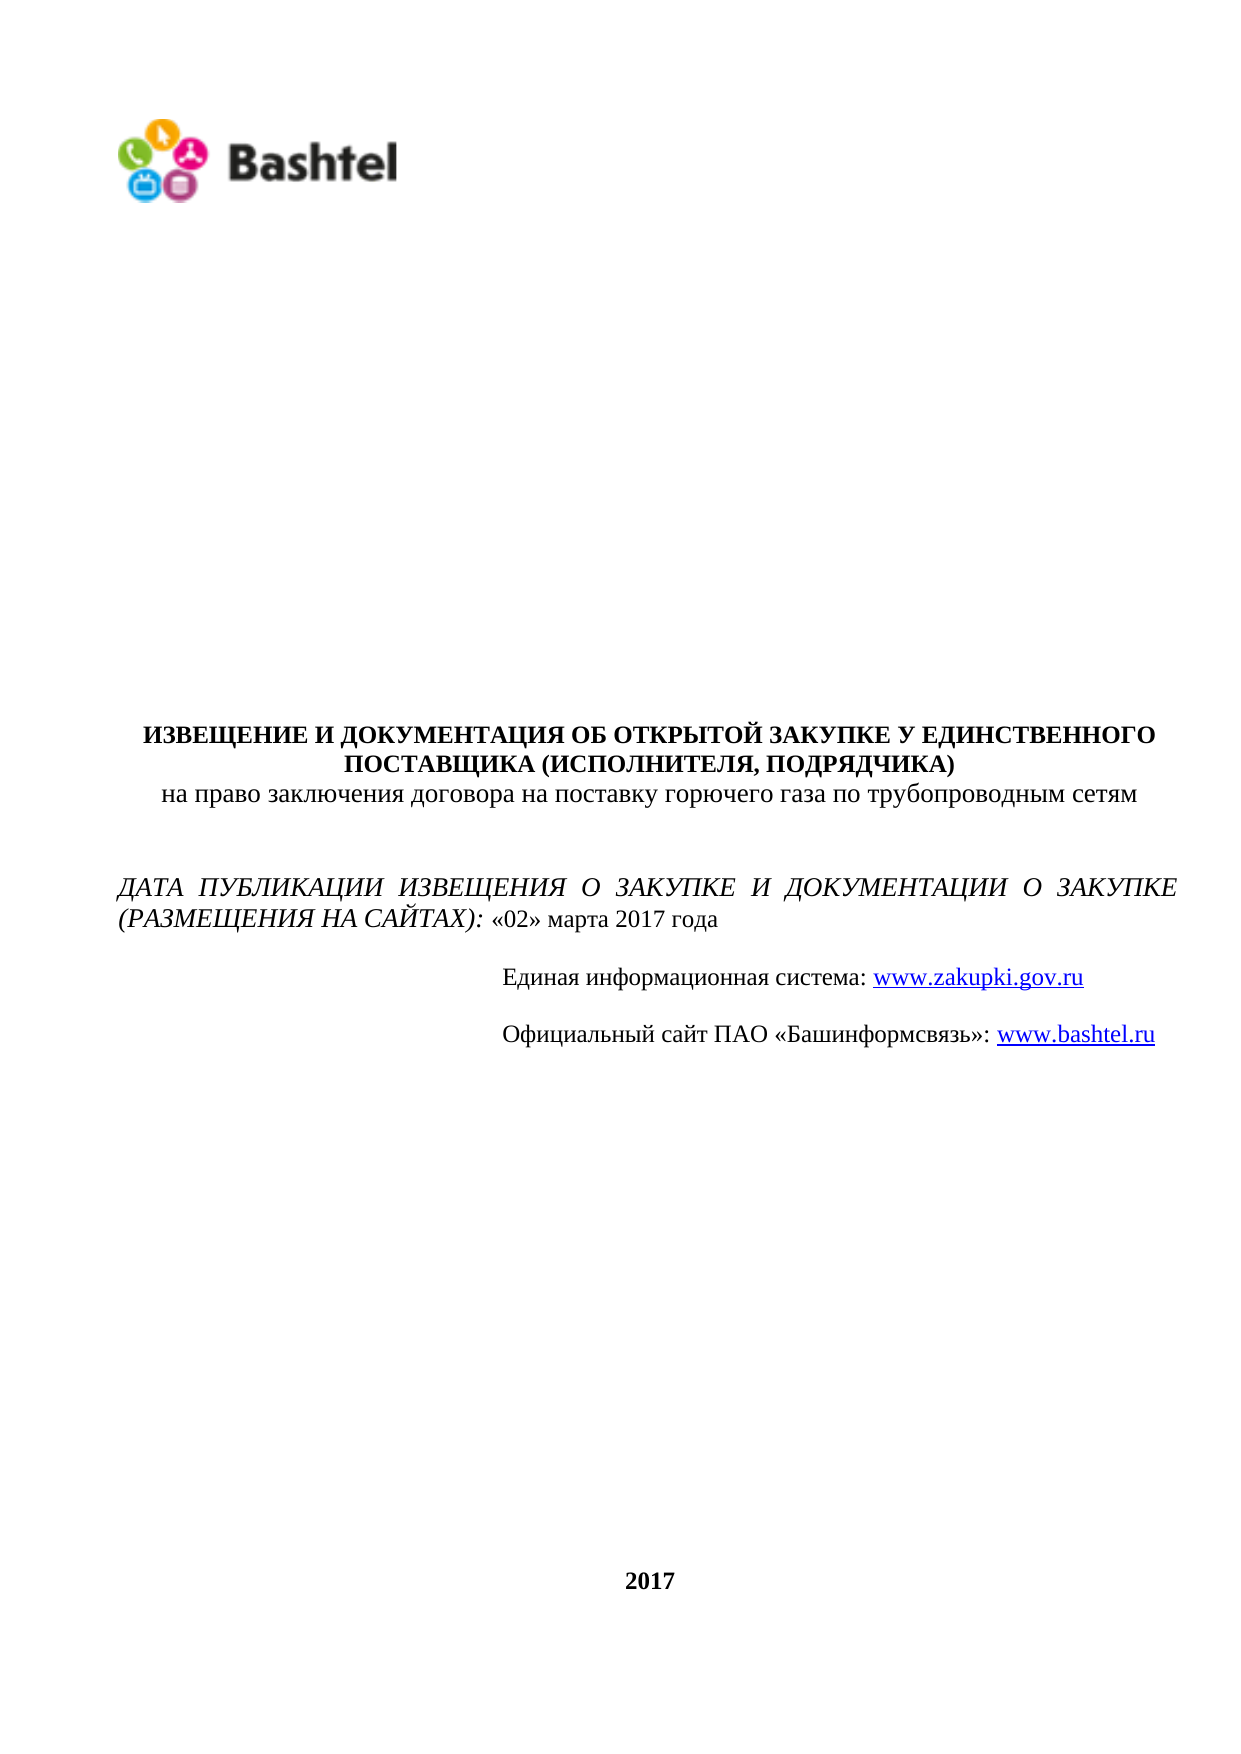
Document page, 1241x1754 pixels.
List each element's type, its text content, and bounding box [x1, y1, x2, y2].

text Официальный сайт ПАО «Башинформсвязь»: www.bashtel.ru [502, 1019, 1181, 1048]
text на право заключения договора на поставку горючего газа по трубопроводным сетям [118, 778, 1181, 809]
text ИЗВЕЩЕНИЕ И ДОКУМЕНТАЦИЯ ОБ ОТКРЫТОЙ ЗАКУПКЕ У ЕДИНСТВЕННОГО ПОСТАВЩИКА (ИСПОЛНИТЕЛЯ, ПОДРЯДЧИКА) [118, 720, 1181, 778]
text Единая информационная система: www.zakupki.gov.ru [502, 962, 1181, 991]
picture [118, 119, 397, 203]
text ДАТА ПУБЛИКАЦИИ ИЗВЕЩЕНИЯ О ЗАКУПКЕ И ДОКУМЕНТАЦИИ О ЗАКУПКЕ (РАЗМЕЩЕНИЯ НА САЙТАХ): «02» марта 2017 года [118, 871, 1181, 933]
text 2017 [118, 1566, 1181, 1594]
